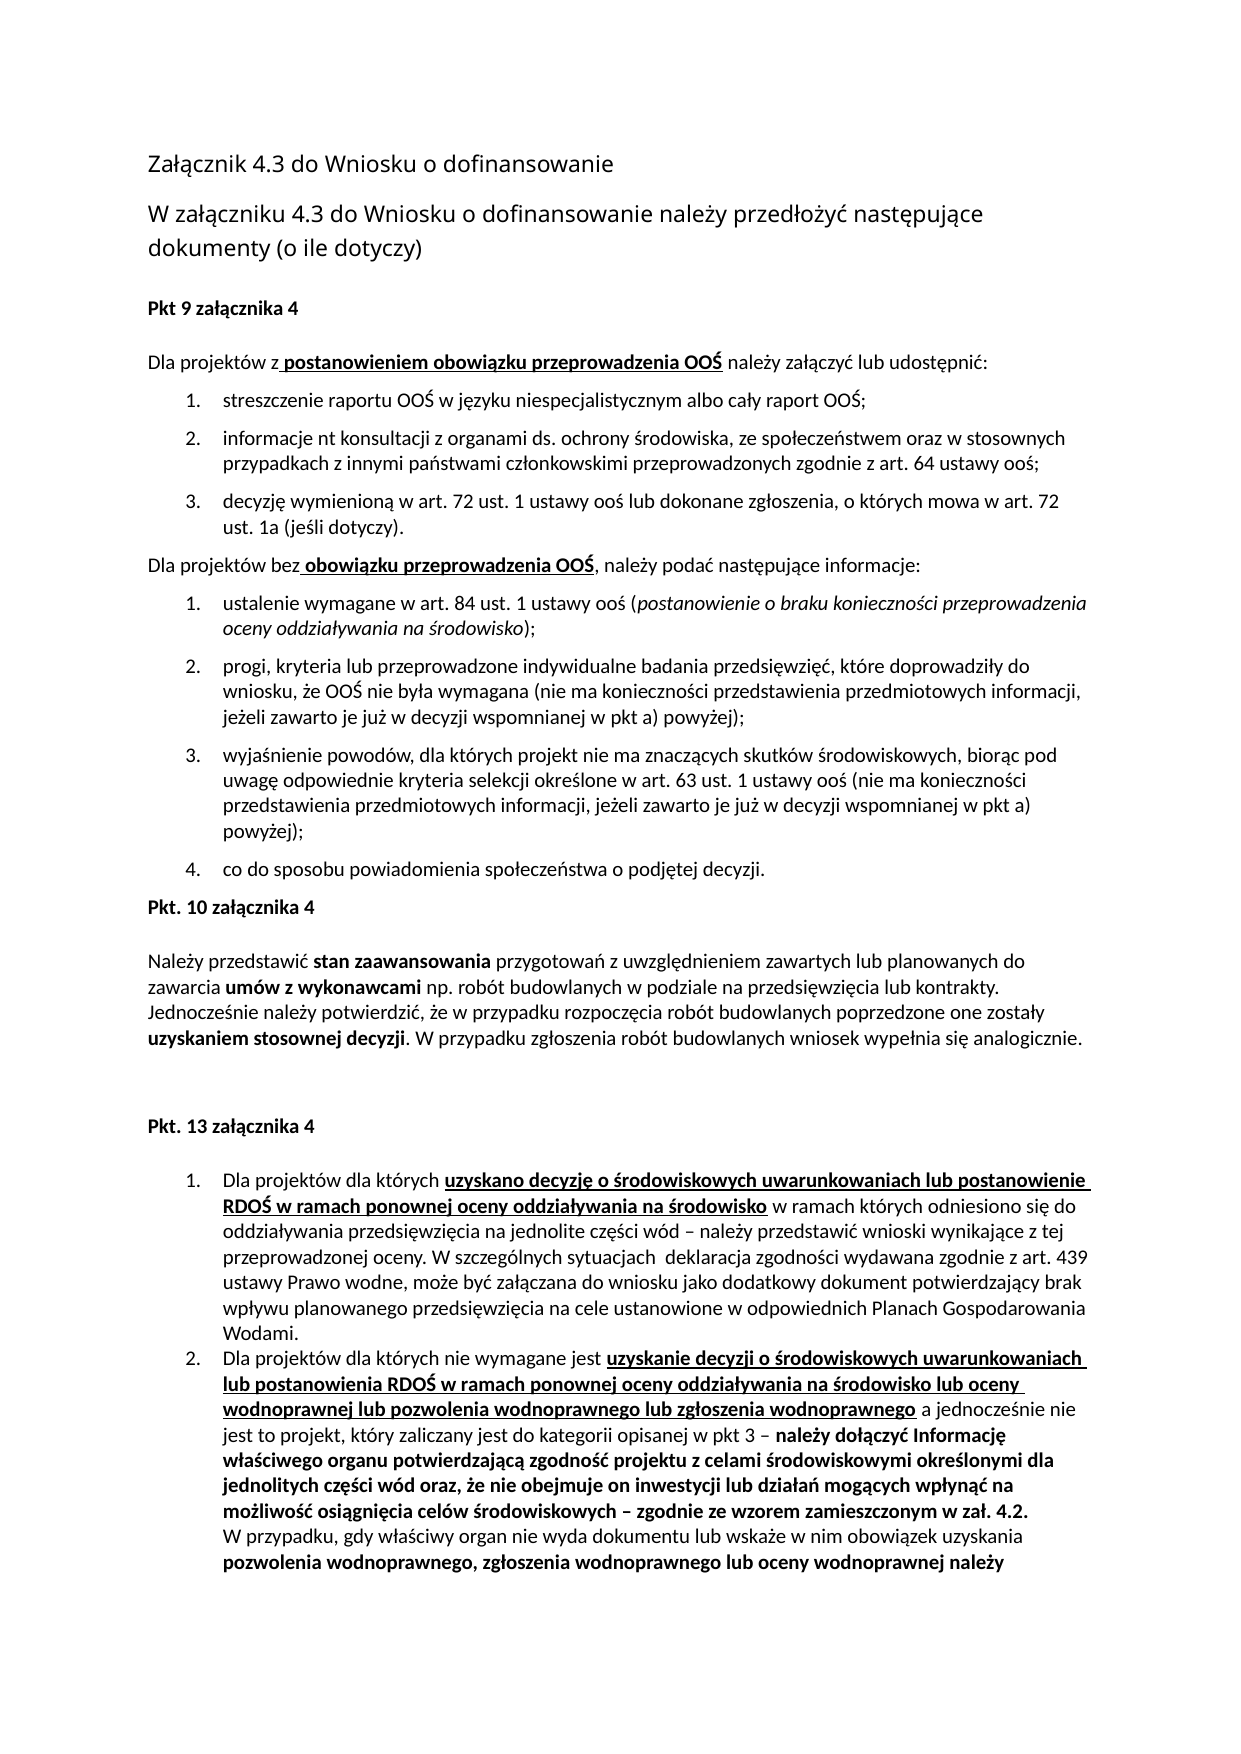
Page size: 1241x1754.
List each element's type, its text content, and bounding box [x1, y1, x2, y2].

list wyjaśnienie powodów, dla których projekt nie ma znaczących skutków środowiskowych, biorąc pod uwagę odpowiednie kryteria selekcji określone w art. 63 ust. 1 ustawy ooś (nie ma konieczności przedstawienia przedmiotowych informacji, jeżeli zawarto je już w decyzji wspomnianej w pkt a) powyżej); [185, 742, 1093, 843]
list co do sposobu powiadomienia społeczeństwa o podjętej decyzji. [185, 856, 1093, 881]
text Pkt 9 załącznika 4 [148, 295, 1093, 320]
list informacje nt konsultacji z organami ds. ochrony środowiska, ze społeczeństwem oraz w stosownych przypadkach z innymi państwami członkowskimi przeprowadzonych zgodnie z art. 64 ustawy ooś; [185, 425, 1093, 476]
list Dla projektów dla których nie wymagane jest uzyskanie decyzji o środowiskowych uwarunkowaniach lub postanowienia RDOŚ w ramach ponownej oceny oddziaływania na środowisko lub oceny wodnoprawnej lub pozwolenia wodnoprawnego lub zgłoszenia wodnoprawnego a jednocześnie nie jest to projekt, który zaliczany jest do kategorii opisanej w pkt 3 – należy dołączyć Informację właściwego organu potwierdzającą zgodność projektu z celami środowiskowymi określonymi dla jednolitych części wód oraz, że nie obejmuje on inwestycji lub działań mogących wpłynąć na możliwość osiągnięcia celów środowiskowych – zgodnie ze wzorem zamieszczonym w zał. 4.2. [185, 1346, 1093, 1523]
text Należy przedstawić stan zaawansowania przygotowań z uwzględnieniem zawartych lub planowanych do zawarcia umów z wykonawcami np. robót budowlanych w podziale na przedsięwzięcia lub kontrakty. Jednocześnie należy potwierdzić, że w przypadku rozpoczęcia robót budowlanych poprzedzone one zostały uzyskaniem stosownej decyzji. W przypadku zgłoszenia robót budowlanych wniosek wypełnia się analogicznie. [148, 948, 1093, 1050]
text Dla projektów z postanowieniem obowiązku przeprowadzenia OOŚ należy załączyć lub udostępnić: [148, 349, 1093, 375]
text Pkt. 13 załącznika 4 [148, 1113, 1093, 1138]
text Załącznik 4.3 do Wniosku o dofinansowanie [148, 148, 1093, 179]
list Dla projektów dla których uzyskano decyzję o środowiskowych uwarunkowaniach lub postanowienie RDOŚ w ramach ponownej oceny oddziaływania na środowisko w ramach których odniesiono się do oddziaływania przedsięwzięcia na jednolite części wód – należy przedstawić wnioski wynikające z tej przeprowadzonej oceny. W szczególnych sytuacjach deklaracja zgodności wydawana zgodnie z art. 439 ustawy Prawo wodne, może być załączana do wniosku jako dodatkowy dokument potwierdzający brak wpływu planowanego przedsięwzięcia na cele ustanowione w odpowiednich Planach Gospodarowania Wodami. [185, 1168, 1093, 1346]
list streszczenie raportu OOŚ w języku niespecjalistycznym albo cały raport OOŚ; [185, 387, 1093, 413]
text Pkt. 10 załącznika 4 [148, 894, 1093, 919]
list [223, 1523, 1093, 1574]
list ustalenie wymagane w art. 84 ust. 1 ustawy ooś (postanowienie o braku konieczności przeprowadzenia oceny oddziaływania na środowisko); [185, 590, 1093, 641]
list progi, kryteria lub przeprowadzone indywidualne badania przedsięwzięć, które doprowadziły do wniosku, że OOŚ nie była wymagana (nie ma konieczności przedstawienia przedmiotowych informacji, jeżeli zawarto je już w decyzji wspomnianej w pkt a) powyżej); [185, 653, 1093, 729]
text W załączniku 4.3 do Wniosku o dofinansowanie należy przedłożyć następujące dokumenty (o ile dotyczy) [148, 198, 1093, 263]
list decyzję wymienioną w art. 72 ust. 1 ustawy ooś lub dokonane zgłoszenia, o których mowa w art. 72 ust. 1a (jeśli dotyczy). [185, 488, 1093, 539]
text Dla projektów bez obowiązku przeprowadzenia OOŚ, należy podać następujące informacje: [148, 552, 1093, 577]
